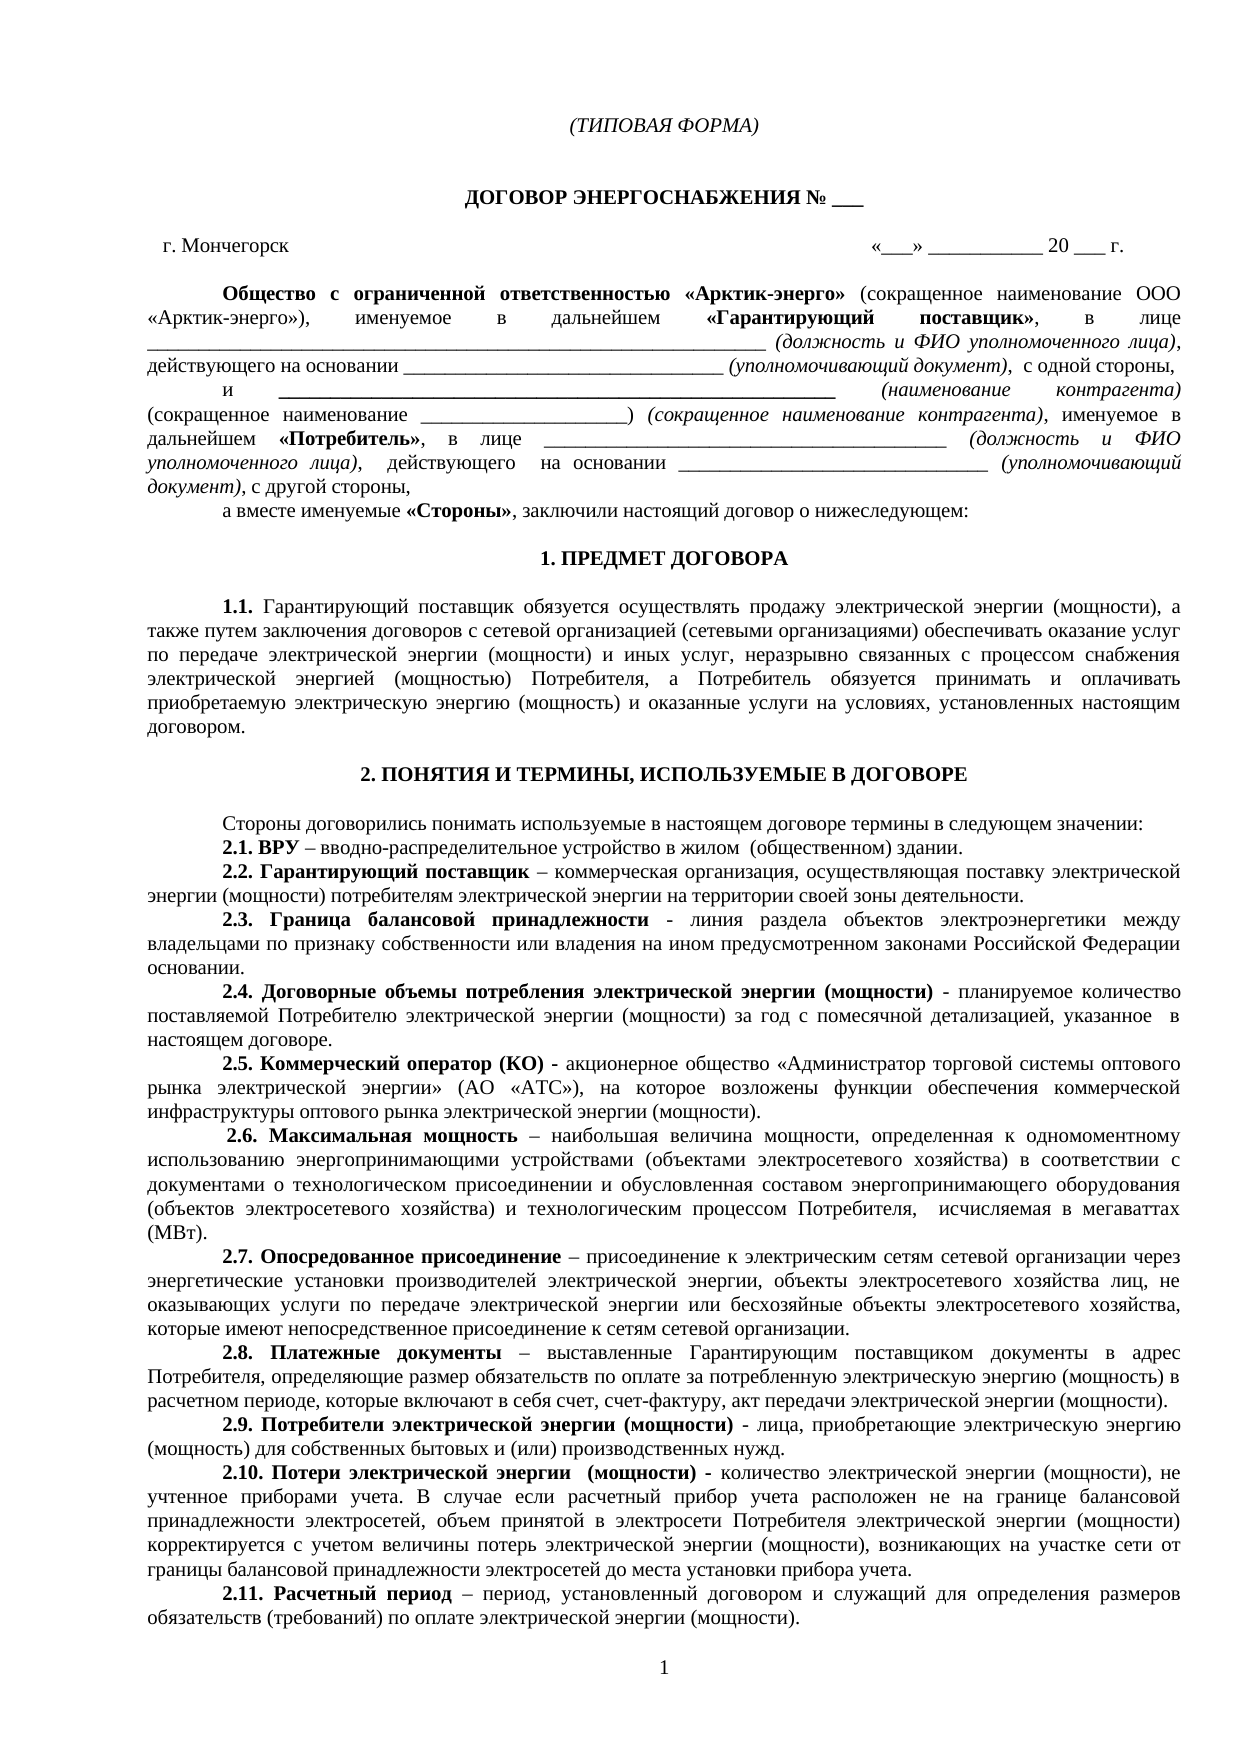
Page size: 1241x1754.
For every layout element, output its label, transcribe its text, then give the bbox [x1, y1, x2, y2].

text 2.8. Платежные документы – выставленные Гарантирующим поставщиком документы в адрес Потребителя, определяющие размер обязательств по оплате за потребленную электрическую энергию (мощность) в расчетном периоде, которые включают в себя счет, счет-фактуру, акт передачи электрической энергии (мощности). [147, 1340, 1181, 1412]
text (ТИПОВАЯ ФОРМА) [147, 113, 1181, 137]
text 2.5. Коммерческий оператор (КО) - акционерное общество «Администратор торговой системы оптового рынка электрической энергии» (АО «АТС»), на которое возложены функции обеспечения коммерческой инфраструктуры оптового рынка электрической энергии (мощности). [147, 1051, 1181, 1123]
text и ______________________________________________________ (наименование контрагента) (сокращенное наименование ____________________) (сокращенное наименование контрагента), именуемое в дальнейшем «Потребитель», в лице _______________________________________ (должность и ФИО уполномоченного лица), действующего на основании ______________________________ (уполномочивающий документ), с другой стороны, [147, 377, 1181, 498]
text 2. ПОНЯТИЯ И ТЕРМИНЫ, ИСПОЛЬЗУЕМЫЕ В ДОГОВОРЕ [147, 762, 1181, 786]
text 2.4. Договорные объемы потребления электрической энергии (мощности) - планируемое количество поставляемой Потребителю электрической энергии (мощности) за год с помесячной детализацией, указанное в настоящем договоре. [147, 979, 1181, 1051]
text а вместе именуемые «Стороны», заключили настоящий договор о нижеследующем: [147, 498, 1181, 522]
text Стороны договорились понимать используемые в настоящем договоре термины в следующем значении: [147, 811, 1181, 834]
text 1. ПРЕДМЕТ ДОГОВОРА [147, 546, 1181, 570]
text Общество с ограниченной ответственностью «Арктик-энерго» (сокращенное наименование ООО «Арктик-энерго»), именуемое в дальнейшем «Гарантирующий поставщик», в лице ____________________________________________________________ (должность и ФИО уполномоченного лица), действующего на основании _______________________________ (уполномочивающий документ), с одной стороны, [147, 281, 1181, 377]
text 2.7. Опосредованное присоединение – присоединение к электрическим сетям сетевой организации через энергетические установки производителей электрической энергии, объекты электросетевого хозяйства лиц, не оказывающих услуги по передаче электрической энергии или бесхозяйные объекты электросетевого хозяйства, которые имеют непосредственное присоединение к сетям сетевой организации. [147, 1244, 1181, 1340]
text 2.2. Гарантирующий поставщик – коммерческая организация, осуществляющая поставку электрической энергии (мощности) потребителям электрической энергии на территории своей зоны деятельности. [147, 859, 1181, 907]
text г. Мончегорск «___» ___________ 20 ___ г. [147, 233, 1181, 257]
subtitle ДОГОВОР ЭНЕРГОСНАБЖЕНИЯ № ___ [147, 185, 1181, 209]
text 2.3. Граница балансовой принадлежности - линия раздела объектов электроэнергетики между владельцами по признаку собственности или владения на ином предусмотренном законами Российской Федерации основании. [147, 907, 1181, 979]
text 2.6. Максимальная мощность – наибольшая величина мощности, определенная к одномоментному использованию энергопринимающими устройствами (объектами электросетевого хозяйства) в соответствии с документами о технологическом присоединении и обусловленная составом энергопринимающего оборудования (объектов электросетевого хозяйства) и технологическим процессом Потребителя, исчисляемая в мегаваттах (МВт). [147, 1123, 1181, 1244]
text 2.9. Потребители электрической энергии (мощности) - лица, приобретающие электрическую энергию (мощность) для собственных бытовых и (или) производственных нужд. [147, 1412, 1181, 1460]
text 2.1. ВРУ – вводно-распределительное устройство в жилом (общественном) здании. [147, 834, 1181, 859]
text 2.10. Потери электрической энергии (мощности) - количество электрической энергии (мощности), не учтенное приборами учета. В случае если расчетный прибор учета расположен не на границе балансовой принадлежности электросетей, объем принятой в электросети Потребителя электрической энергии (мощности) корректируется с учетом величины потерь электрической энергии (мощности), возникающих на участке сети от границы балансовой принадлежности электросетей до места установки прибора учета. [147, 1460, 1181, 1581]
text 1.1. Гарантирующий поставщик обязуется осуществлять продажу электрической энергии (мощности), а также путем заключения договоров с сетевой организацией (сетевыми организациями) обеспечивать оказание услуг по передаче электрической энергии (мощности) и иных услуг, неразрывно связанных с процессом снабжения электрической энергией (мощностью) Потребителя, а Потребитель обязуется принимать и оплачивать приобретаемую электрическую энергию (мощность) и оказанные услуги на условиях, установленных настоящим договором. [147, 594, 1181, 738]
text 2.11. Расчетный период – период, установленный договором и служащий для определения размеров обязательств (требований) по оплате электрической энергии (мощности). [147, 1581, 1181, 1629]
